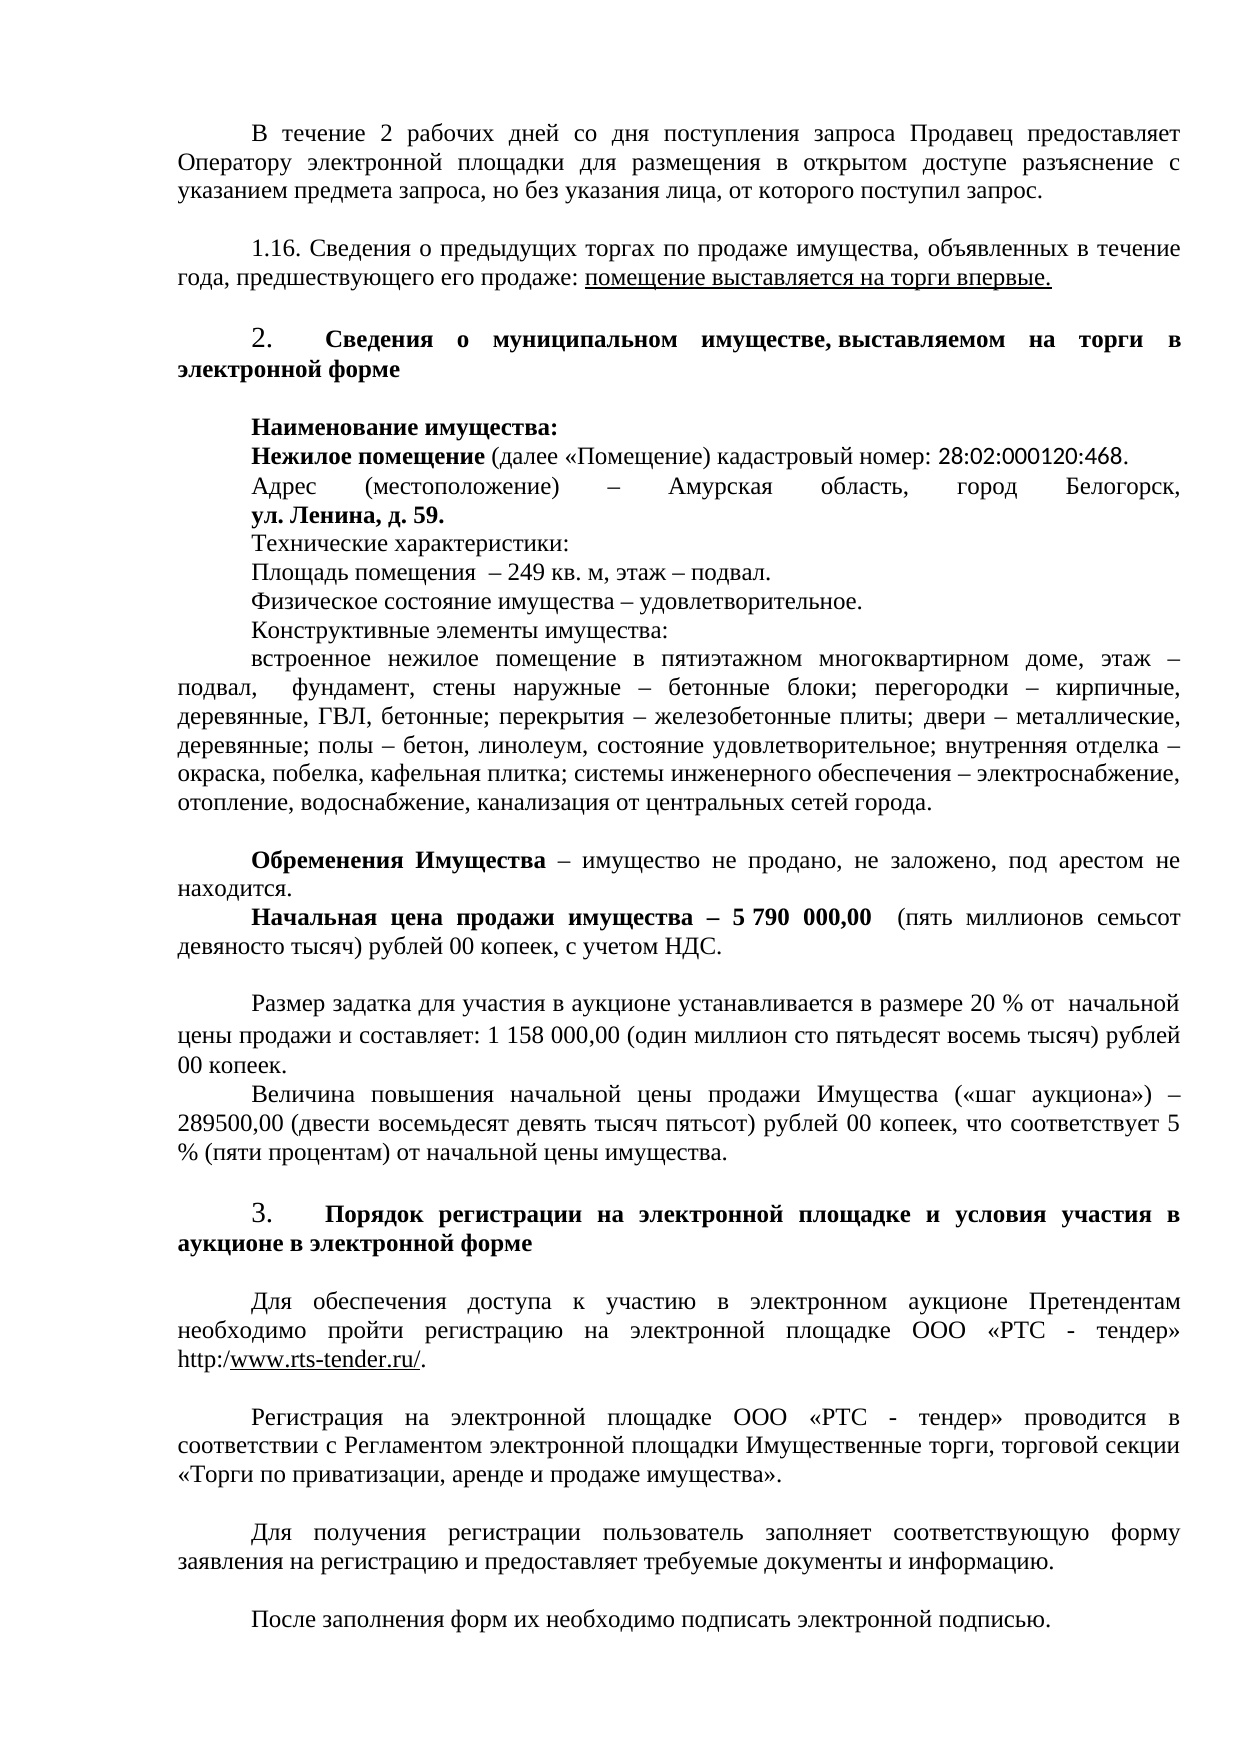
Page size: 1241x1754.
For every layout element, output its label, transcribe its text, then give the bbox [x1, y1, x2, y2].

text Физическое состояние имущества – удовлетворительное. [177, 586, 1181, 615]
text Площадь помещения – 249 кв. м, этаж – подвал. [177, 557, 1181, 586]
text Размер задатка для участия в аукционе устанавливается в размере 20 % от начальной цены продажи и составляет: 1 158 000,00 (один миллион сто пятьдесят восемь тысяч) рублей 00 копеек. [177, 988, 1181, 1079]
text Регистрация на электронной площадке ООО «РТС - тендер» проводится в соответствии с Регламентом электронной площадки Имущественные торги, торговой секции «Торги по приватизации, аренде и продаже имущества». [177, 1402, 1181, 1488]
text Для получения регистрации пользователь заполняет соответствующую форму заявления на регистрацию и предоставляет требуемые документы и информацию. [177, 1517, 1181, 1574]
text 1.16. Сведения о предыдущих торгах по продаже имущества, объявленных в течение года, предшествующего его продаже: помещение выставляется на торги впервые. [177, 233, 1181, 291]
text встроенное нежилое помещение в пятиэтажном многоквартирном доме, этаж – подвал, фундамент, стены наружные – бетонные блоки; перегородки – кирпичные, деревянные, ГВЛ, бетонные; перекрытия – железобетонные плиты; двери – металлические, деревянные; полы – бетон, линолеум, состояние удовлетворительное; внутренняя отделка – окраска, побелка, кафельная плитка; системы инженерного обеспечения – электроснабжение, отопление, водоснабжение, канализация от центральных сетей города. [177, 643, 1181, 816]
text Обременения Имущества – имущество не продано, не заложено, под арестом не находится. [177, 845, 1181, 902]
text Технические характеристики: [177, 528, 1181, 557]
text Конструктивные элементы имущества: [177, 615, 1181, 643]
list Сведения о муниципальном имуществе, выставляемом на торги в электронной форме [177, 320, 1181, 382]
text Для обеспечения доступа к участию в электронном аукционе Претендентам необходимо пройти регистрацию на электронной площадке ООО «РТС - тендер» http:/www.rts-tender.ru/. [177, 1286, 1181, 1372]
text Нежилое помещение (далее «Помещение) кадастровый номер: 28:02:000120:468. [251, 440, 1181, 471]
text В течение 2 рабочих дней со дня поступления запроса Продавец предоставляет Оператору электронной площадки для размещения в открытом доступе разъяснение с указанием предмета запроса, но без указания лица, от которого поступил запрос. [177, 118, 1181, 204]
text Наименование имущества: [177, 412, 1181, 440]
text Адрес (местоположение) – Амурская область, город Белогорск, ул. Ленина, д. 59. [251, 471, 1181, 528]
list Порядок регистрации на электронной площадке и условия участия в аукционе в электронной форме [177, 1195, 1181, 1257]
text Величина повышения начальной цены продажи Имущества («шаг аукциона») – 289500,00 (двести восемьдесят девять тысяч пятьсот) рублей 00 копеек, что соответствует 5 % (пяти процентам) от начальной цены имущества. [177, 1079, 1181, 1166]
text Начальная цена продажи имущества – 5 790 000,00 (пять миллионов семьсот девяносто тысяч) рублей 00 копеек, с учетом НДС. [177, 902, 1181, 960]
text После заполнения форм их необходимо подписать электронной подписью. [177, 1604, 1181, 1632]
